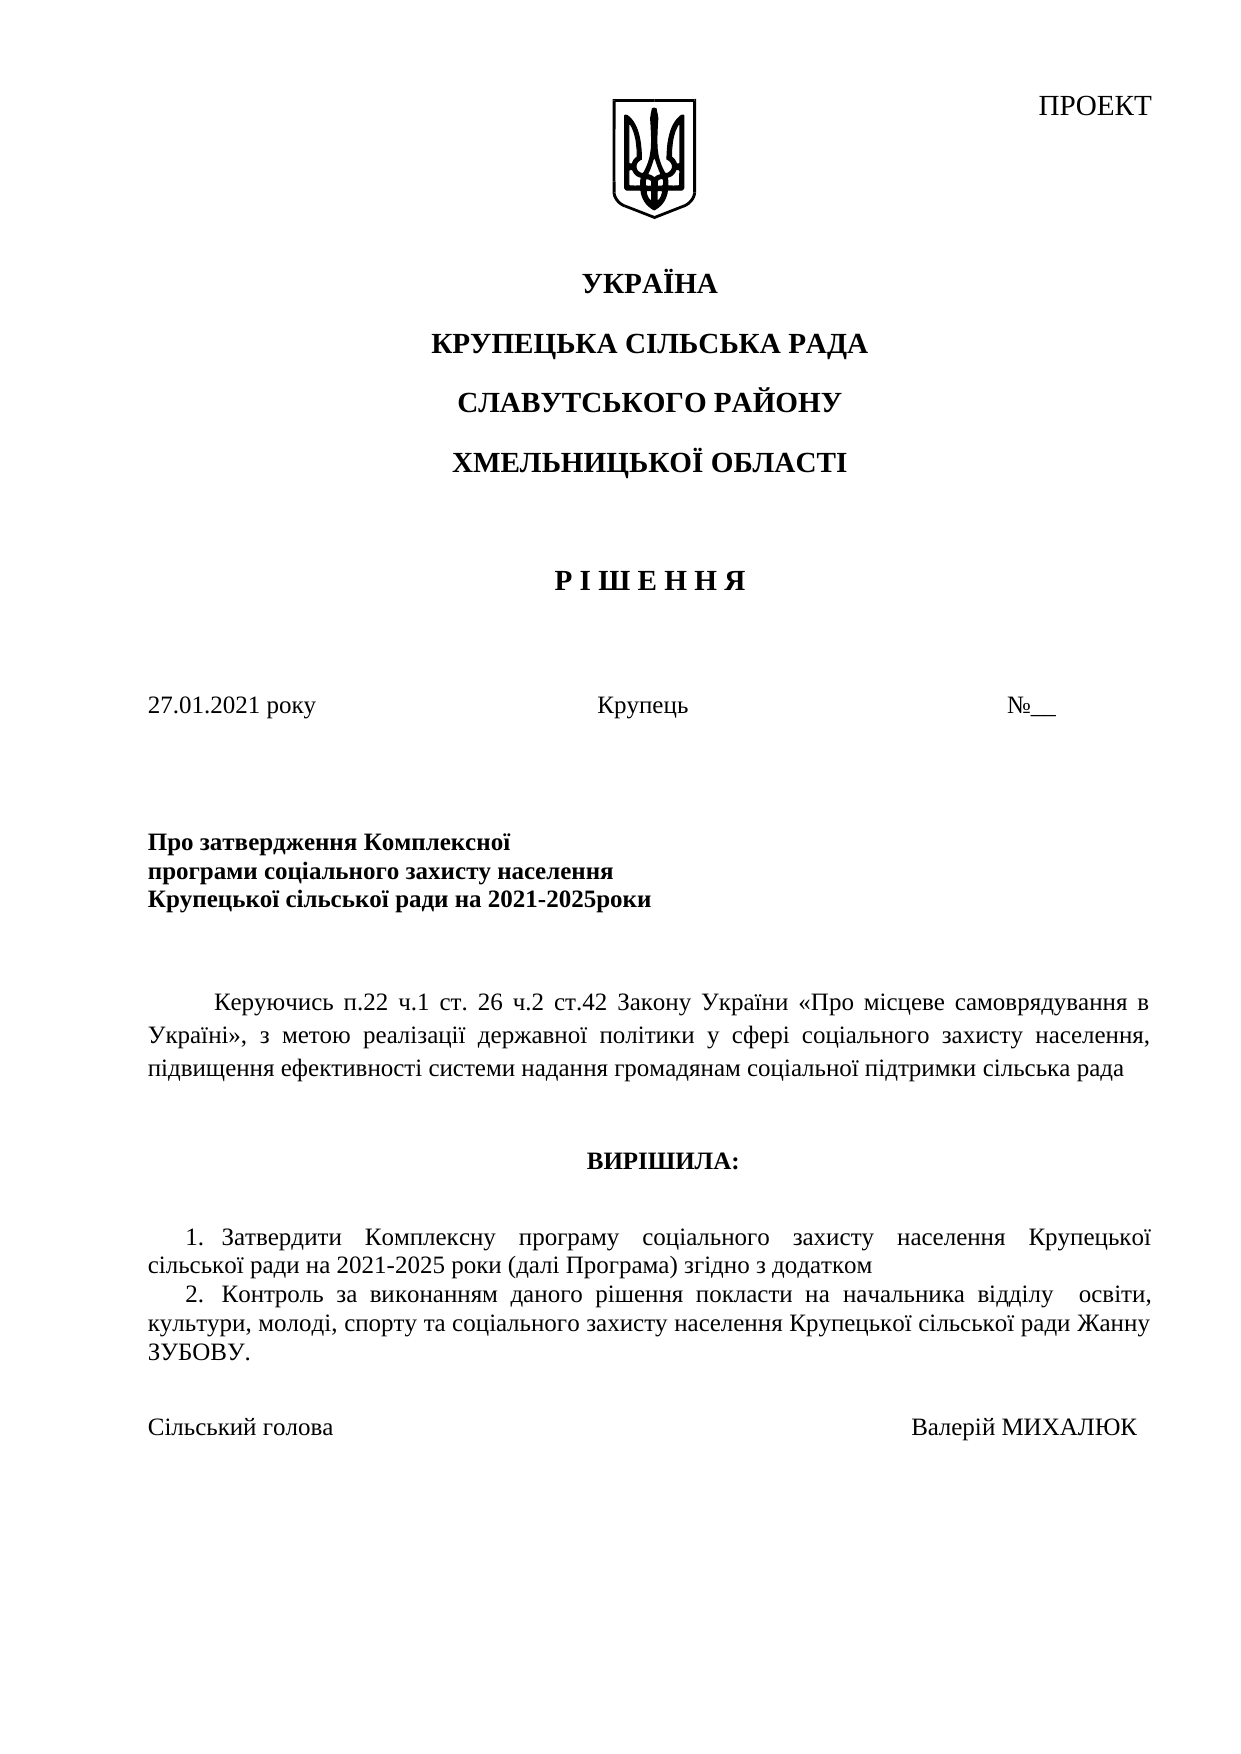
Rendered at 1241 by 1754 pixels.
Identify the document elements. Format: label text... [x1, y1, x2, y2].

text СЛАВУТСЬКОГО РАЙОНУ [148, 385, 1152, 419]
text Крупецької сільської ради на 2021-2025роки [148, 884, 1152, 913]
text Про затвердження Комплексної [148, 827, 1152, 856]
text УКРАЇНА [148, 267, 1152, 300]
list Контроль за виконанням даного рішення покласти на начальника відділу освіти, культури, молоді, спорту та соціального захисту населення Крупецької сільської ради Жанну ЗУБОВУ. [148, 1279, 1152, 1366]
text Р І Ш Е Н Н Я [148, 563, 1152, 597]
text 27.01.2021 року Крупець №__ [148, 691, 1152, 719]
text ХМЕЛЬНИЦЬКОЇ ОБЛАСТІ [148, 445, 1152, 478]
text ПРОЕКТ [148, 88, 1152, 122]
list Затвердити Комплексну програму соціального захисту населення Крупецької сільської ради на 2021-2025 роки (далі Програма) згідно з додатком [148, 1222, 1152, 1279]
text Керуючись п.22 ч.1 ст. 26 ч.2 ст.42 Закону України «Про місцеве самоврядування в Україні», з метою реалізації державної політики у сфері соціального захисту населення, підвищення ефективності системи надання громадянам соціальної підтримки сільська рада [148, 987, 1152, 1082]
text КРУПЕЦЬКА СІЛЬСЬКА РАДА [148, 326, 1152, 359]
text Сільський голова Валерій МИХАЛЮК [148, 1412, 1152, 1440]
text програми соціального захисту населення [148, 856, 1152, 884]
text ВИРІШИЛА: [148, 1146, 1105, 1175]
